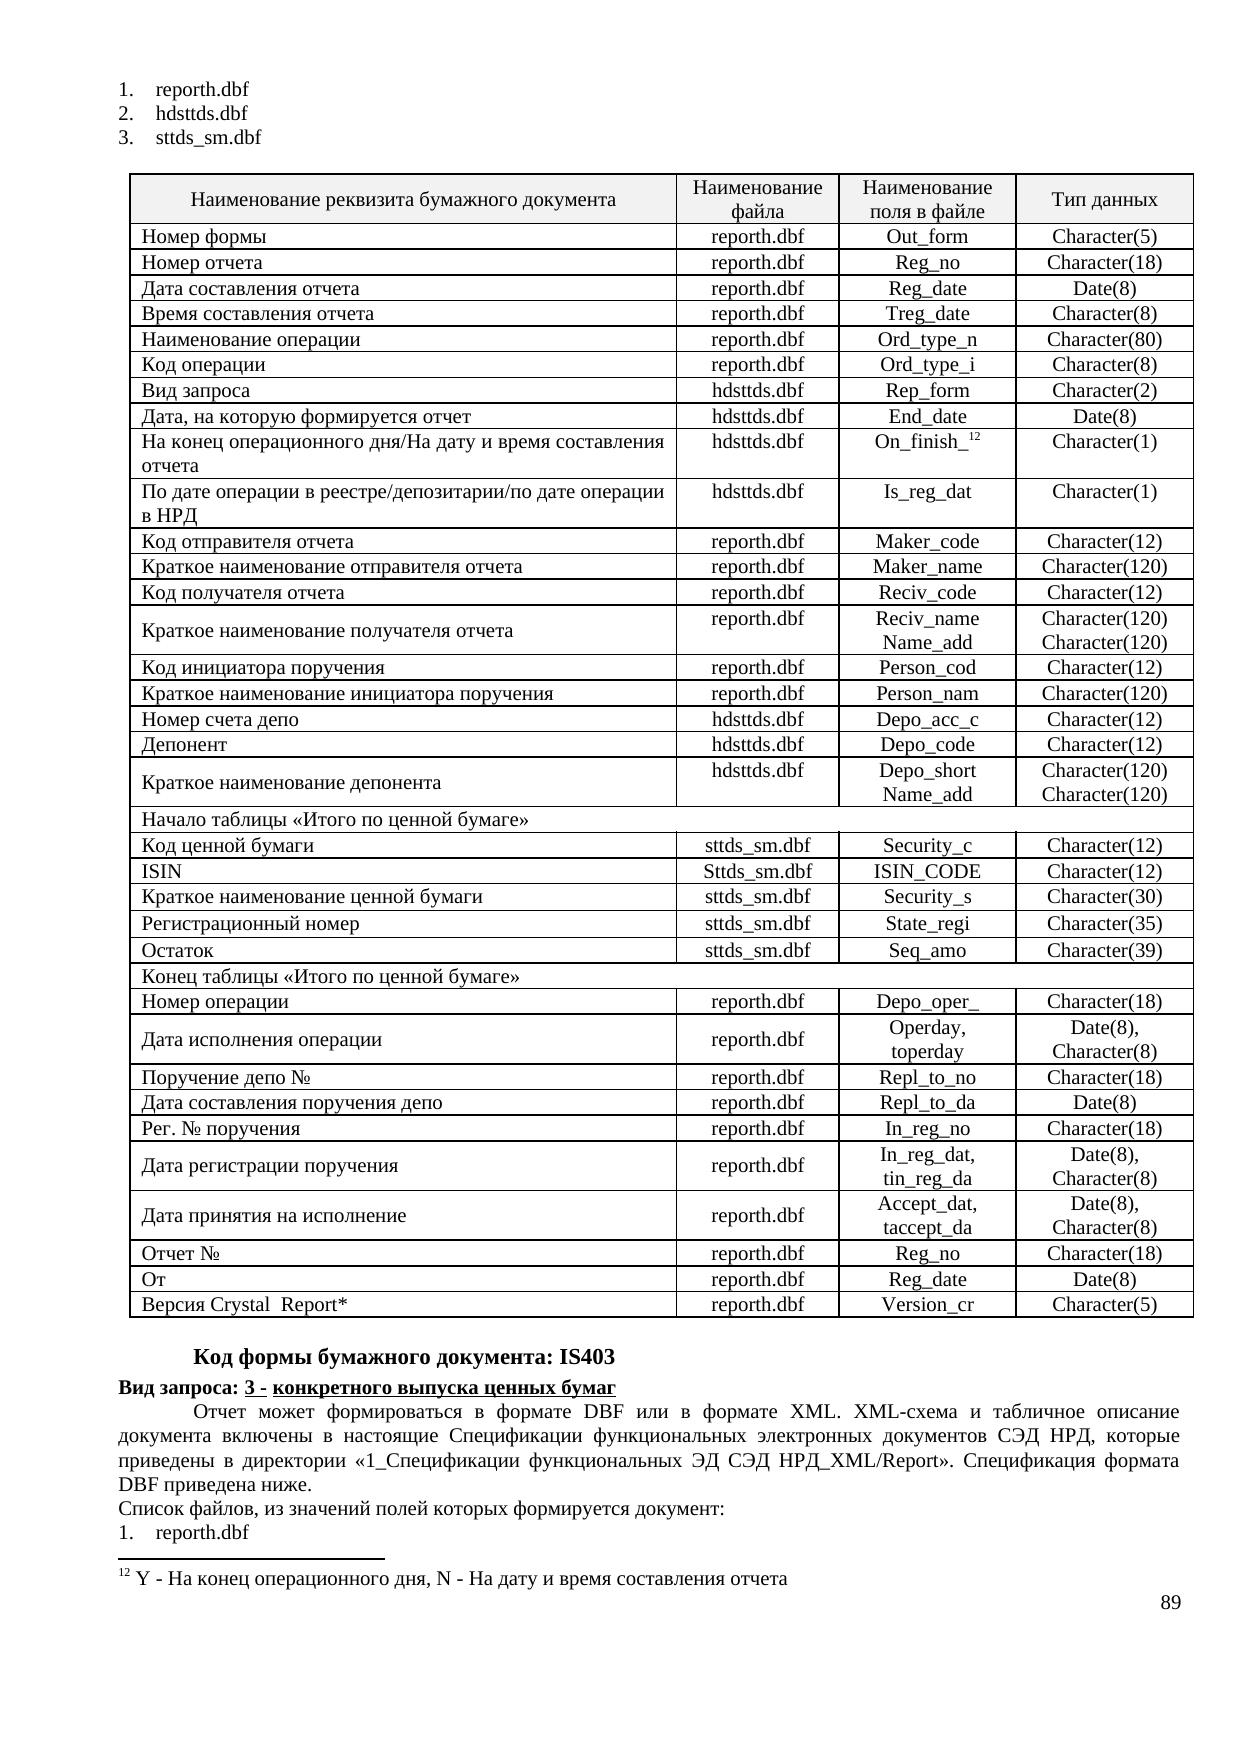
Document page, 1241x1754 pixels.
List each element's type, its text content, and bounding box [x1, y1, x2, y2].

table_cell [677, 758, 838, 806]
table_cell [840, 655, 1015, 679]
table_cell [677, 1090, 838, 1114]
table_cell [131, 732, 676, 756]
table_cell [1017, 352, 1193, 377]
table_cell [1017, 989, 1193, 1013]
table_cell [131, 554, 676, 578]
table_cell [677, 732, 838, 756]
subtitle Код формы бумажного документа: IS403 [118, 1343, 1181, 1369]
text Отчет может формироваться в формате DBF или в формате XML. XML-схема и табличное описание документа включены в настоящие Спецификации функциональных электронных документов СЭД НРД, которые приведены в директории «1_Спецификации функциональных ЭД СЭД НРД_XML/Report». Спецификация формата DBF приведена ниже. [118, 1399, 1181, 1496]
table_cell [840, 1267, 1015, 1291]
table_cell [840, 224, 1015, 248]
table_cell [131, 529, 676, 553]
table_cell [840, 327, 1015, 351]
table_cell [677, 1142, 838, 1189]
list hdsttds.dbf [118, 101, 1181, 125]
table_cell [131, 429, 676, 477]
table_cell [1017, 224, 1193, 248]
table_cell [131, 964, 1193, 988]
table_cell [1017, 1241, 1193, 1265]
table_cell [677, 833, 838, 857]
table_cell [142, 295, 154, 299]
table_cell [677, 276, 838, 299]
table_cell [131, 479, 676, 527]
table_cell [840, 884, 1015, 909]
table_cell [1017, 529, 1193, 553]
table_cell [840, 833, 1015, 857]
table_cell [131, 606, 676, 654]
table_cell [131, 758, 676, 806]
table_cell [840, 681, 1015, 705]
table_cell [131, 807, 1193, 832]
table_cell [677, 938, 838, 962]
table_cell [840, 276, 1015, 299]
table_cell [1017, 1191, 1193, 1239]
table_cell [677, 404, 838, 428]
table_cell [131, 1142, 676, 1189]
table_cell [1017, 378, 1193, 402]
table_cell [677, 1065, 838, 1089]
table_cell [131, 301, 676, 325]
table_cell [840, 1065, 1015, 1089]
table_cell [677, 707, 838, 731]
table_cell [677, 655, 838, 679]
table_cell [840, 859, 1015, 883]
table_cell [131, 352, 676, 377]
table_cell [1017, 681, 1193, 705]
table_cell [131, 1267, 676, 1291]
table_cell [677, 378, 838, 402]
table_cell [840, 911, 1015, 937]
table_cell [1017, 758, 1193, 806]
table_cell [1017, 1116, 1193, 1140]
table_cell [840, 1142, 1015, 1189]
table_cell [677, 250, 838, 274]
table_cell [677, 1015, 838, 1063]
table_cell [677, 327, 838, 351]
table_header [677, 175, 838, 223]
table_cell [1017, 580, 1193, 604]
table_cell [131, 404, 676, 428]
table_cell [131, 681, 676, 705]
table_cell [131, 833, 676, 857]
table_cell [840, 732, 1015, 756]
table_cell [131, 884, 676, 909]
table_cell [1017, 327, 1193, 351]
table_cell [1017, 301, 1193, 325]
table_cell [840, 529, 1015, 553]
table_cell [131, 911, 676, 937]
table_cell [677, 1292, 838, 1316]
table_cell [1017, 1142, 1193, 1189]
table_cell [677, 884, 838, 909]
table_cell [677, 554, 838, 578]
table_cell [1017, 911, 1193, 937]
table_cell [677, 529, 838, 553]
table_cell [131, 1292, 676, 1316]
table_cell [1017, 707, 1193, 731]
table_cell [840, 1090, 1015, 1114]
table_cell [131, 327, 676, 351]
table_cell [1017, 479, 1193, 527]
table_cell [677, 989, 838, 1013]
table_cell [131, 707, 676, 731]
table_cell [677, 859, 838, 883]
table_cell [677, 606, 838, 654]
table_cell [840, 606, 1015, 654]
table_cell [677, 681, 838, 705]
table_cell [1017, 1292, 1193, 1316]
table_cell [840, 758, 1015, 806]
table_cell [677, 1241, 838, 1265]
list reporth.dbf [118, 77, 1181, 101]
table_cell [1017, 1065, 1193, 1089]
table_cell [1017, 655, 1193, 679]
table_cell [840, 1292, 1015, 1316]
list sttds_sm.dbf [118, 125, 1181, 149]
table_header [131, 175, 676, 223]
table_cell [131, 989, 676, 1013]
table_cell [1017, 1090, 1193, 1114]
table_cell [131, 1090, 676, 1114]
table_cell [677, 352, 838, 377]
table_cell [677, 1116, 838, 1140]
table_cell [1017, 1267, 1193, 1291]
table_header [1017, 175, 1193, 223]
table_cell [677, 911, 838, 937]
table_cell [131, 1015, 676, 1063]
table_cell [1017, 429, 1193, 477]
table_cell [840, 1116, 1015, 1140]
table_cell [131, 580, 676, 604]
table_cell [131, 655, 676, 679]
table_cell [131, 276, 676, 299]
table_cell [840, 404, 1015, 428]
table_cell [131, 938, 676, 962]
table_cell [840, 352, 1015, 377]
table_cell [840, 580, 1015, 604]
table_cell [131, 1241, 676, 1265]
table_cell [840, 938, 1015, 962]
text Список файлов, из значений полей которых формируется документ: [118, 1496, 1181, 1520]
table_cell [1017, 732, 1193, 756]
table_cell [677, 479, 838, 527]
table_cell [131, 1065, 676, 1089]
list reporth.dbf [118, 1520, 1181, 1544]
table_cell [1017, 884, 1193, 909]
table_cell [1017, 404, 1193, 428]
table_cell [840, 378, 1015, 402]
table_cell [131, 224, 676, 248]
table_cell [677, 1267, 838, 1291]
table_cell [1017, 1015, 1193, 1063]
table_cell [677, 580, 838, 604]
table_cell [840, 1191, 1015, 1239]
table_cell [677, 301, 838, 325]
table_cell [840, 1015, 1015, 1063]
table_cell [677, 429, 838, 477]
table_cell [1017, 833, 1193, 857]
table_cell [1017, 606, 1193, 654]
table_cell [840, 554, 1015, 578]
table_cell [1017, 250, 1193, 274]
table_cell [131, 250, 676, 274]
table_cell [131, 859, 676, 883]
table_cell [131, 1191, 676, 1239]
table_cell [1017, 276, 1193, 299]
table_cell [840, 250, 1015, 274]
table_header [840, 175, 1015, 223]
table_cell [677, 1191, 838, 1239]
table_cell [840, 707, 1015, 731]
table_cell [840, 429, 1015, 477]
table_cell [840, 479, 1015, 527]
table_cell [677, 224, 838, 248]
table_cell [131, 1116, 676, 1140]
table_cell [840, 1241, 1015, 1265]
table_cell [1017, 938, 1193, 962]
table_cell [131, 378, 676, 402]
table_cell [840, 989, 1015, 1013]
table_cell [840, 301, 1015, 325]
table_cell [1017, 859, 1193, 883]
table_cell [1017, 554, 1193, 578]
text Вид запроса: 3 - конкретного выпуска ценных бумаг [118, 1375, 1181, 1399]
